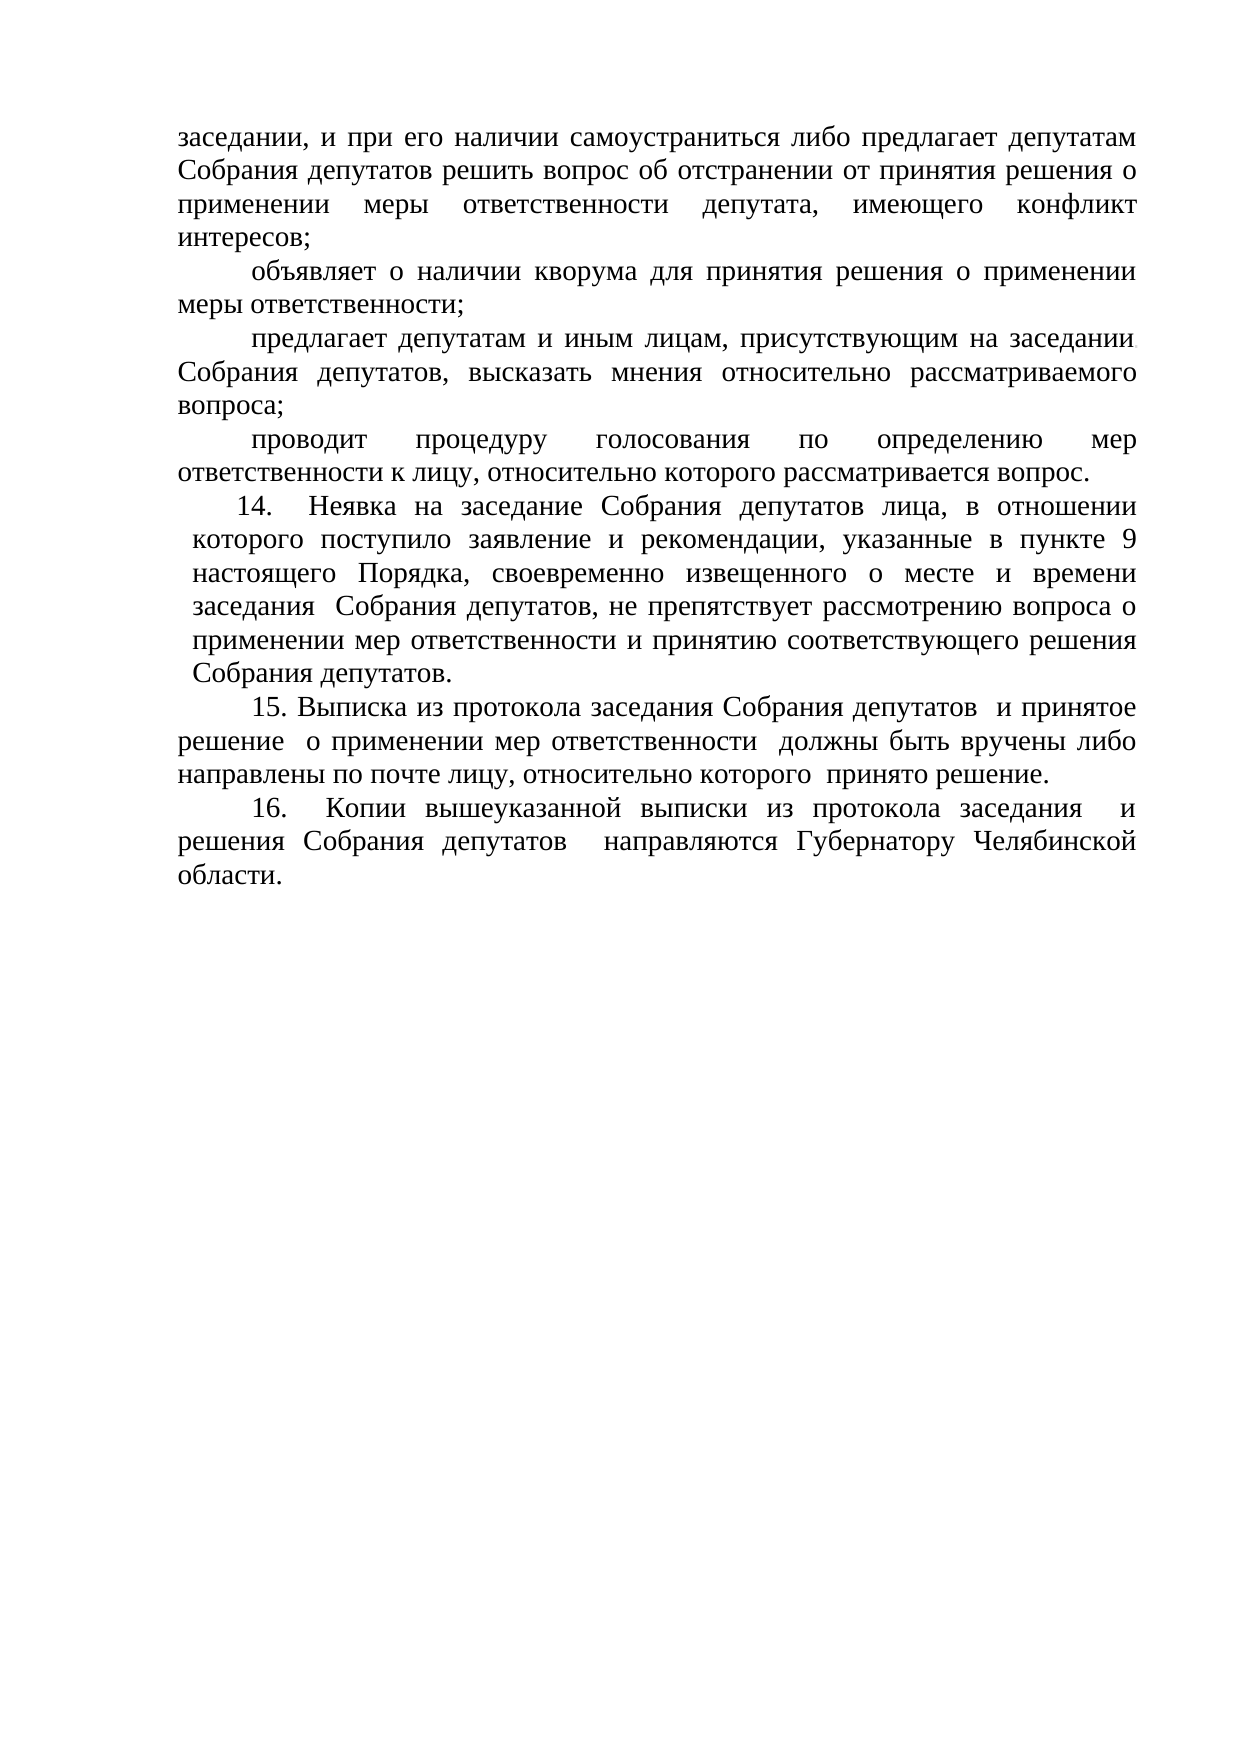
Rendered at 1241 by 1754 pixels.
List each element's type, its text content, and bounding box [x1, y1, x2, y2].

text предлагает депутатам и иным лицам, присутствующим на заседанииСобрания депутатов, высказать мнения относительно рассматриваемого вопроса; [177, 320, 1138, 421]
text объявляет о наличии кворума для принятия решения о применении меры ответственности; [177, 253, 1138, 320]
text 16. Копии вышеуказанной выписки из протокола заседания и решения Собрания депутатов направляются Губернатору Челябинской области. [177, 790, 1137, 890]
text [177, 119, 1138, 253]
text 15. Выписка из протокола заседания Собрания депутатов и принятое решение о применении мер ответственности должны быть вручены либо направлены по почте лицу, относительно которого принято решение. [177, 689, 1137, 790]
list 14. Неявка на заседание Собрания депутатов лица, в отношении которого поступило заявление и рекомендации, указанные в пункте 9 настоящего Порядка, своевременно извещенного о месте и времени заседания Собрания депутатов, не препятствует рассмотрению вопроса о применении мер ответственности и принятию соответствующего решения Собрания депутатов. [192, 488, 1138, 689]
text проводит процедуру голосования по определению мер ответственности к лицу, относительно которого рассматривается вопрос. [177, 421, 1138, 488]
